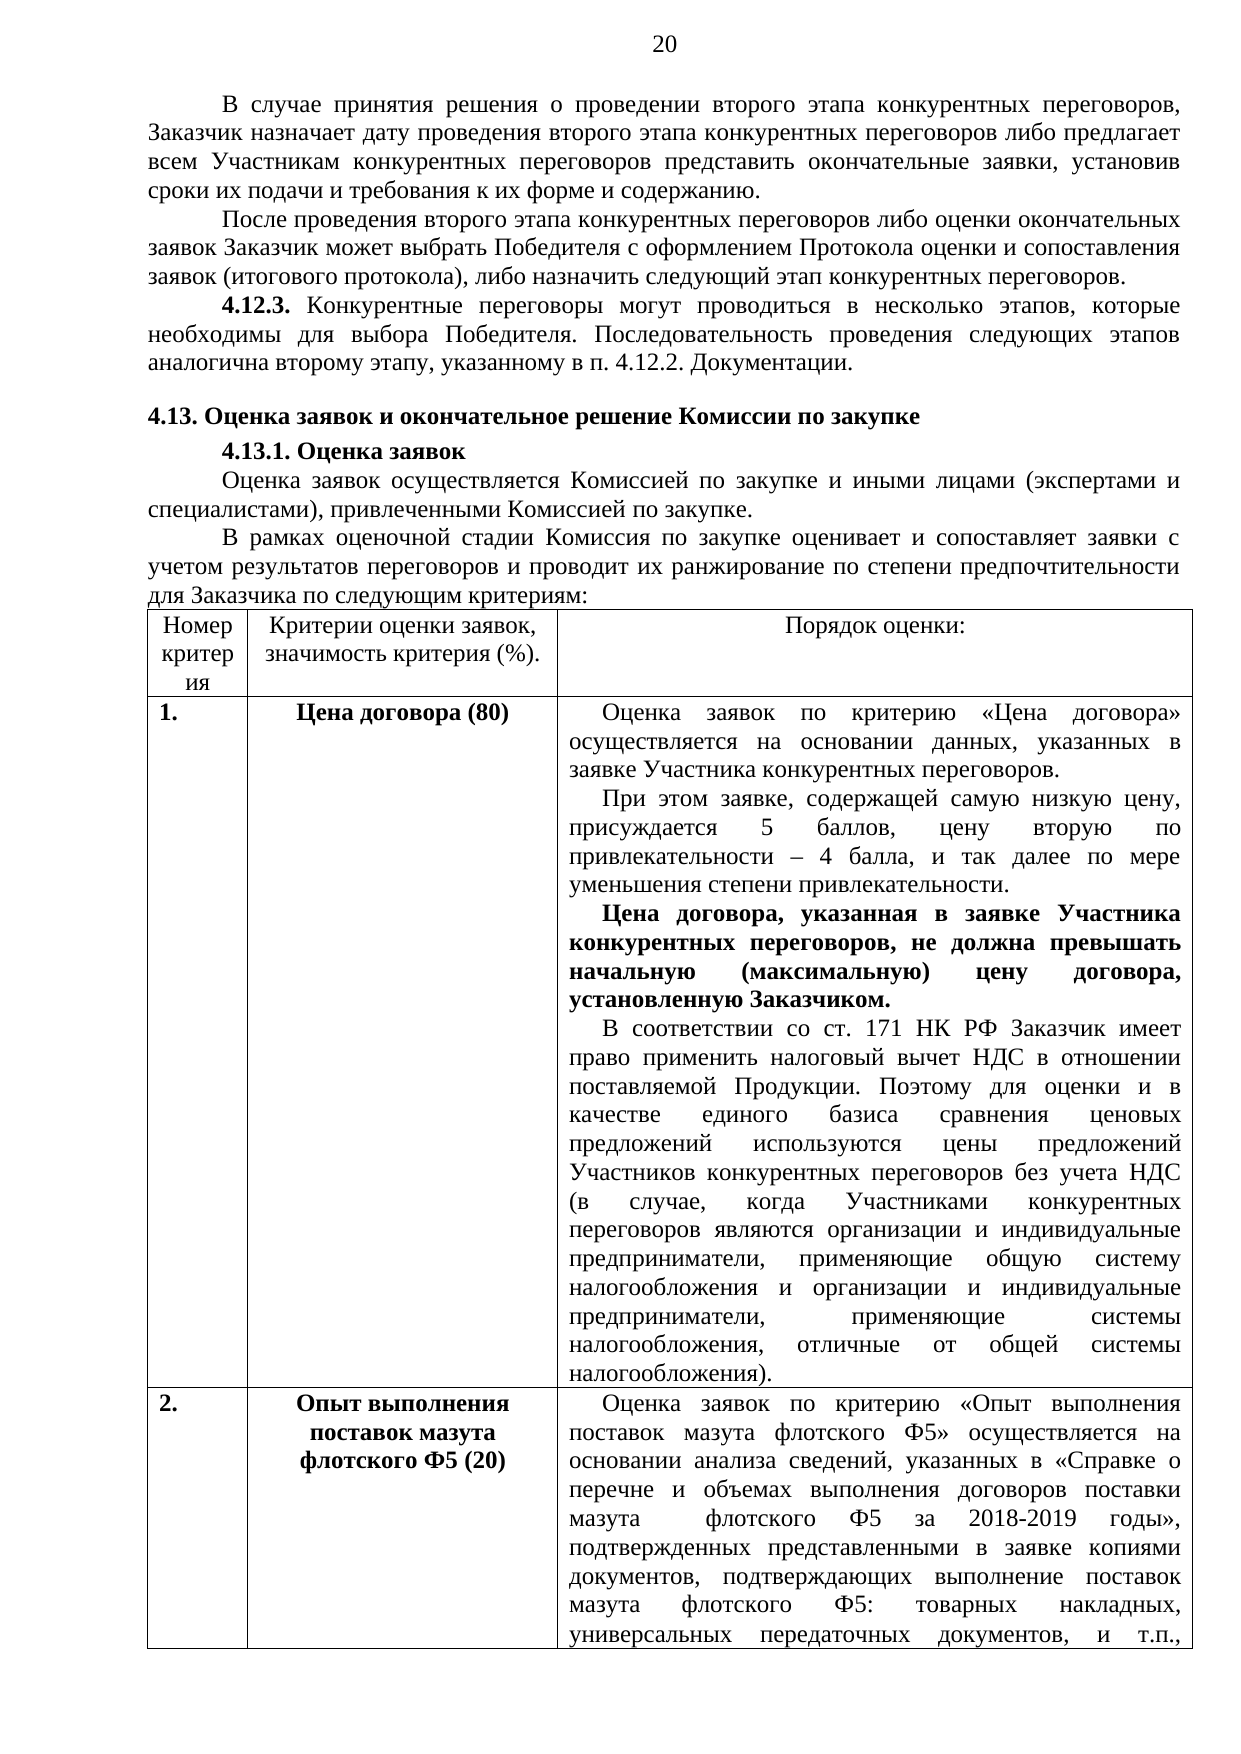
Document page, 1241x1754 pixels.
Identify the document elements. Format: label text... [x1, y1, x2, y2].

table_cell 2. [148, 1388, 247, 1647]
text В рамках оценочной стадии Комиссия по закупке оценивает и сопоставляет заявки с учетом результатов переговоров и проводит их ранжирование по степени предпочтительности для Заказчика по следующим критериям: [148, 522, 1181, 609]
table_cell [248, 1388, 557, 1647]
table_header Критерии оценки заявок, значимость критерия (%). [248, 610, 557, 696]
text 4.13.1. Оценка заявок [148, 436, 1181, 465]
text Оценка заявок осуществляется Комиссией по закупке и иными лицами (экспертами и специалистами), привлеченными Комиссией по закупке. [148, 465, 1181, 522]
table_header Порядок оценки: [558, 610, 1192, 696]
table_cell Оценка заявок по критерию «Цена договора» осуществляется на основании данных, указанных в заявке Участника конкурентных переговоров. При этом заявке, содержащей самую низкую цену, присуждается 5 баллов, цену вторую по привлекательности – 4 балла, и так далее по мере уменьшения степени привлекательности. Цена договора, указанная в заявке Участника конкурентных переговоров, не должна превышать начальную (максимальную) цену договора, установленную Заказчиком. В соответствии со ст. 171 НК РФ Заказчик имеет право применить налоговый вычет НДС в отношении поставляемой Продукции. Поэтому для оценки и в качестве единого базиса сравнения ценовых предложений используются цены предложений Участников конкурентных переговоров без учета НДС (в случае, когда Участниками конкурентных переговоров являются организации и индивидуальные предприниматели, применяющие общую систему налогообложения и организации и индивидуальные предприниматели, применяющие системы налогообложения, отличные от общей системы налогообложения). [558, 697, 1192, 1387]
text 4.13. Оценка заявок и окончательное решение Комиссии по закупке [148, 401, 1181, 430]
table_header Номер критерия [148, 610, 247, 696]
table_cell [558, 1388, 1192, 1647]
text В случае принятия решения о проведении второго этапа конкурентных переговоров, Заказчик назначает дату проведения второго этапа конкурентных переговоров либо предлагает всем Участникам конкурентных переговоров представить окончательные заявки, установив сроки их подачи и требования к их форме и содержанию. [148, 89, 1181, 204]
table_cell Цена договора (80) [248, 697, 557, 1387]
table_cell 1. [148, 697, 247, 1387]
text 4.12.3. Конкурентные переговоры могут проводиться в несколько этапов, которые необходимы для выбора Победителя. Последовательность проведения следующих этапов аналогична второму этапу, указанному в п. 4.12.2. Документации. [148, 290, 1181, 376]
text После проведения второго этапа конкурентных переговоров либо оценки окончательных заявок Заказчик может выбрать Победителя с оформлением Протокола оценки и сопоставления заявок (итогового протокола), либо назначить следующий этап конкурентных переговоров. [148, 204, 1181, 290]
